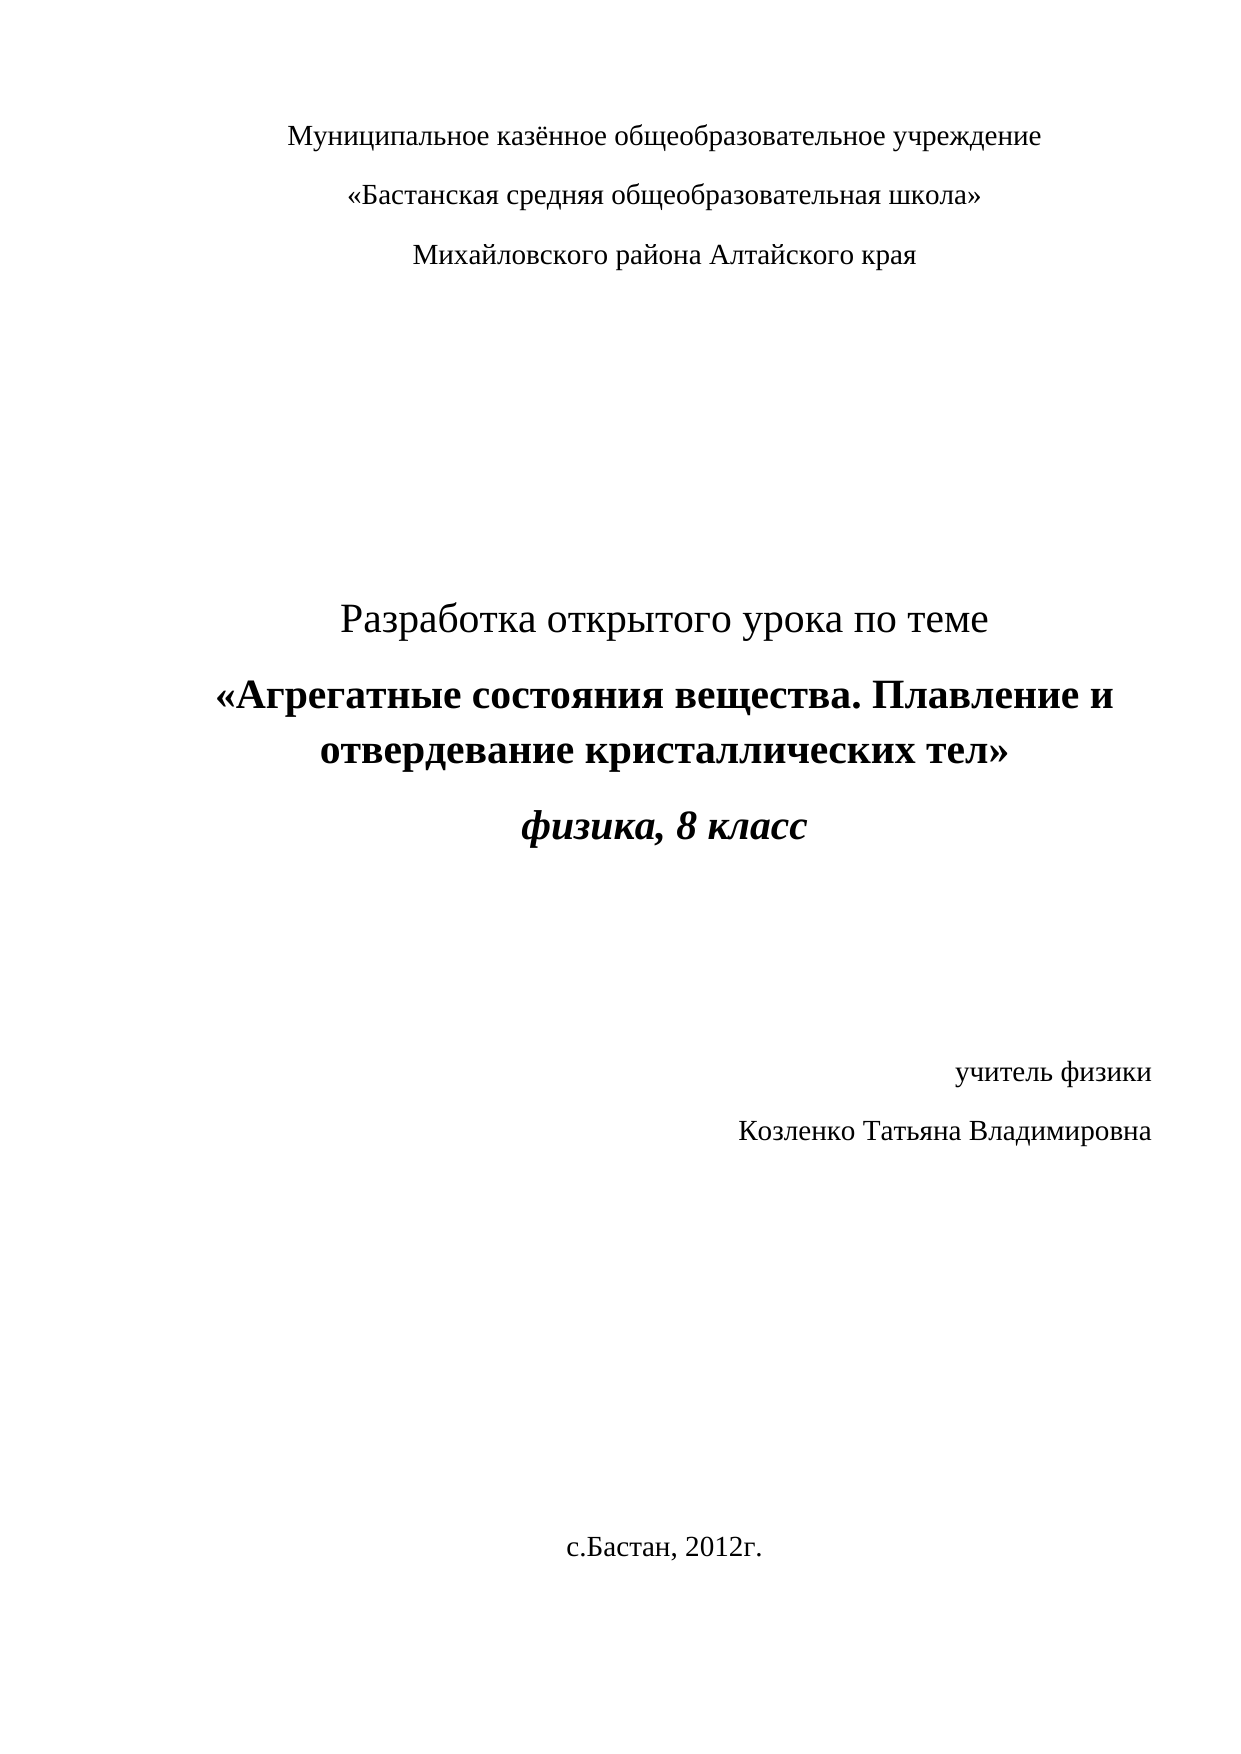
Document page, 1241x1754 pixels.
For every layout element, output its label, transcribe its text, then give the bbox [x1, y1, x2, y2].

text с.Бастан, 2012г. [177, 1529, 1152, 1563]
text учитель физики [177, 1054, 1152, 1088]
text физика, 8 класс [177, 800, 1152, 848]
text Козленко Татьяна Владимировна [177, 1113, 1152, 1147]
text Михайловского района Алтайского края [177, 237, 1152, 270]
text «Бастанская средняя общеобразовательная школа» [177, 177, 1152, 211]
text «Агрегатные состояния вещества. Плавление и отвердевание кристаллических тел» [177, 669, 1152, 772]
text Муниципальное казённое общеобразовательное учреждение [177, 118, 1152, 152]
text Разработка открытого урока по теме [177, 593, 1152, 641]
